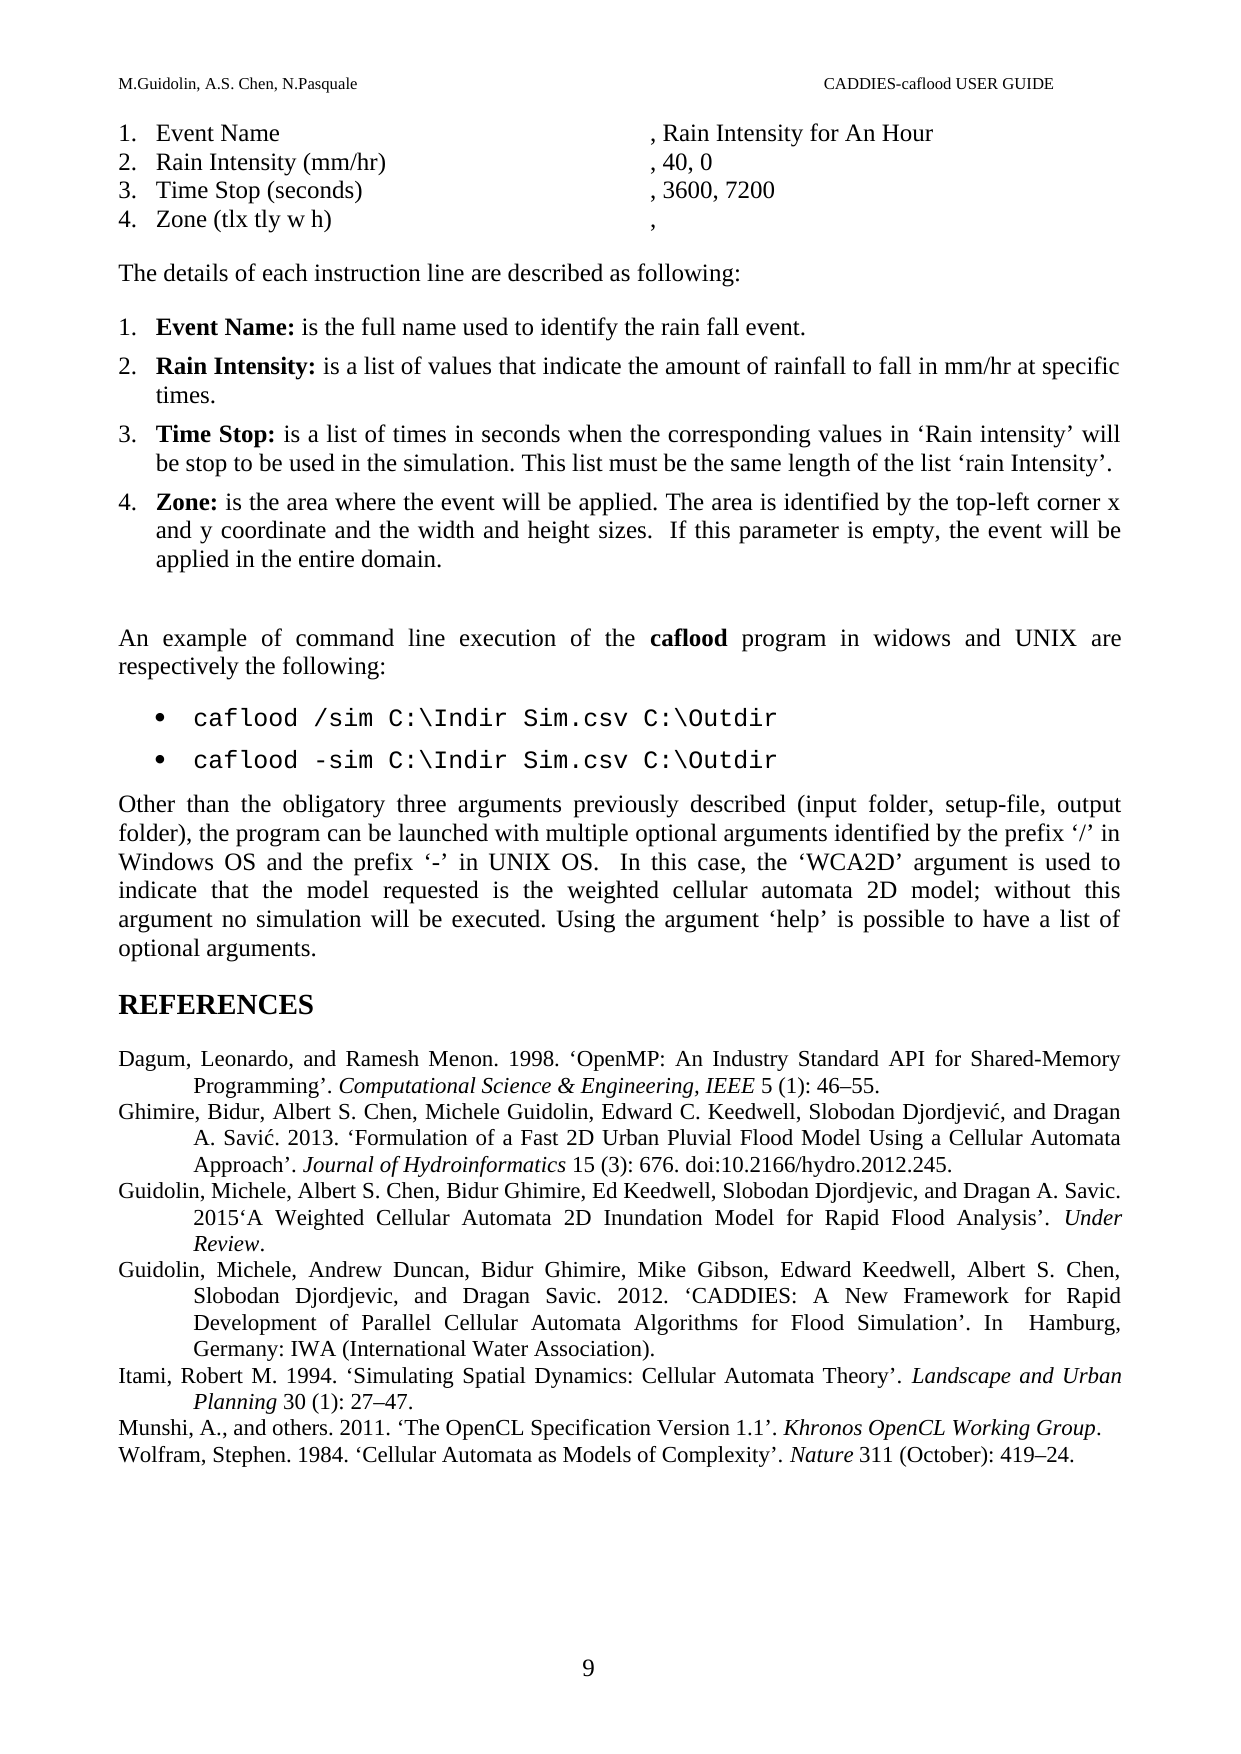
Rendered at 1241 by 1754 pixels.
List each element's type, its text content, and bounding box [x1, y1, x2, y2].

text Munshi, A., and others. 2011. ‘The OpenCL Specification Version 1.1’. Khronos OpenCL Working Group. [118, 1414, 1122, 1441]
text Dagum, Leonardo, and Ramesh Menon. 1998. ‘OpenMP: An Industry Standard API for Shared-Memory Programming’. Computational Science & Engineering, IEEE 5 (1): 46–55. [118, 1045, 1122, 1098]
text The details of each instruction line are described as following: [118, 258, 1122, 287]
text Guidolin, Michele, Andrew Duncan, Bidur Ghimire, Mike Gibson, Edward Keedwell, Albert S. Chen, Slobodan Djordjevic, and Dragan Savic. 2012. ‘CADDIES: A New Framework for Rapid Development of Parallel Cellular Automata Algorithms for Flood Simulation’. In Hamburg, Germany: IWA (International Water Association). [118, 1256, 1122, 1362]
text Ghimire, Bidur, Albert S. Chen, Michele Guidolin, Edward C. Keedwell, Slobodan Djordjević, and Dragan A. Savić. 2013. ‘Formulation of a Fast 2D Urban Pluvial Flood Model Using a Cellular Automata Approach’. Journal of Hydroinformatics 15 (3): 676. doi:10.2166/hydro.2012.245. [118, 1098, 1122, 1177]
text Wolfram, Stephen. 1984. ‘Cellular Automata as Models of Complexity’. Nature 311 (October): 419–24. [118, 1441, 1122, 1467]
list caflood /sim C:\Indir Sim.csv C:\Outdir [156, 705, 1122, 733]
list caflood -sim C:\Indir Sim.csv C:\Outdir [156, 747, 1122, 776]
list Event Name , Rain Intensity for An Hour [118, 118, 1122, 147]
text Guidolin, Michele, Albert S. Chen, Bidur Ghimire, Ed Keedwell, Slobodan Djordjevic, and Dragan A. Savic. 2015‘A Weighted Cellular Automata 2D Inundation Model for Rapid Flood Analysis’. Under Review. [118, 1177, 1122, 1256]
list Rain Intensity (mm/hr) , 40, 0 [118, 147, 1122, 176]
text An example of command line execution of the caflood program in widows and UNIX are respectively the following: [118, 623, 1122, 680]
list Event Name: is the full name used to identify the rain fall event. [118, 312, 1122, 341]
list Time Stop (seconds) , 3600, 7200 [118, 176, 1122, 204]
list Time Stop: is a list of times in seconds when the corresponding values in ‘Rain intensity’ will be stop to be used in the simulation. This list must be the same length of the list ‘rain Intensity’. [118, 419, 1122, 476]
text Other than the obligatory three arguments previously described (input folder, setup-file, output folder), the program can be launched with multiple optional arguments identified by the prefix ‘/’ in Windows OS and the prefix ‘-’ in UNIX OS. In this case, the ‘WCA2D’ argument is used to indicate that the model requested is the weighted cellular automata 2D model; without this argument no simulation will be executed. Using the argument ‘help’ is possible to have a list of optional arguments. [118, 789, 1122, 962]
text Itami, Robert M. 1994. ‘Simulating Spatial Dynamics: Cellular Automata Theory’. Landscape and Urban Planning 30 (1): 27–47. [118, 1362, 1122, 1414]
list Zone (tlx tly w h) , [118, 204, 1122, 233]
list Zone: is the area where the event will be applied. The area is identified by the top-left corner x and y coordinate and the width and height sizes. If this parameter is empty, the event will be applied in the entire domain. [118, 487, 1122, 573]
subtitle References [118, 987, 1122, 1020]
list Rain Intensity: is a list of values that indicate the amount of rainfall to fall in mm/hr at specific times. [118, 351, 1122, 408]
